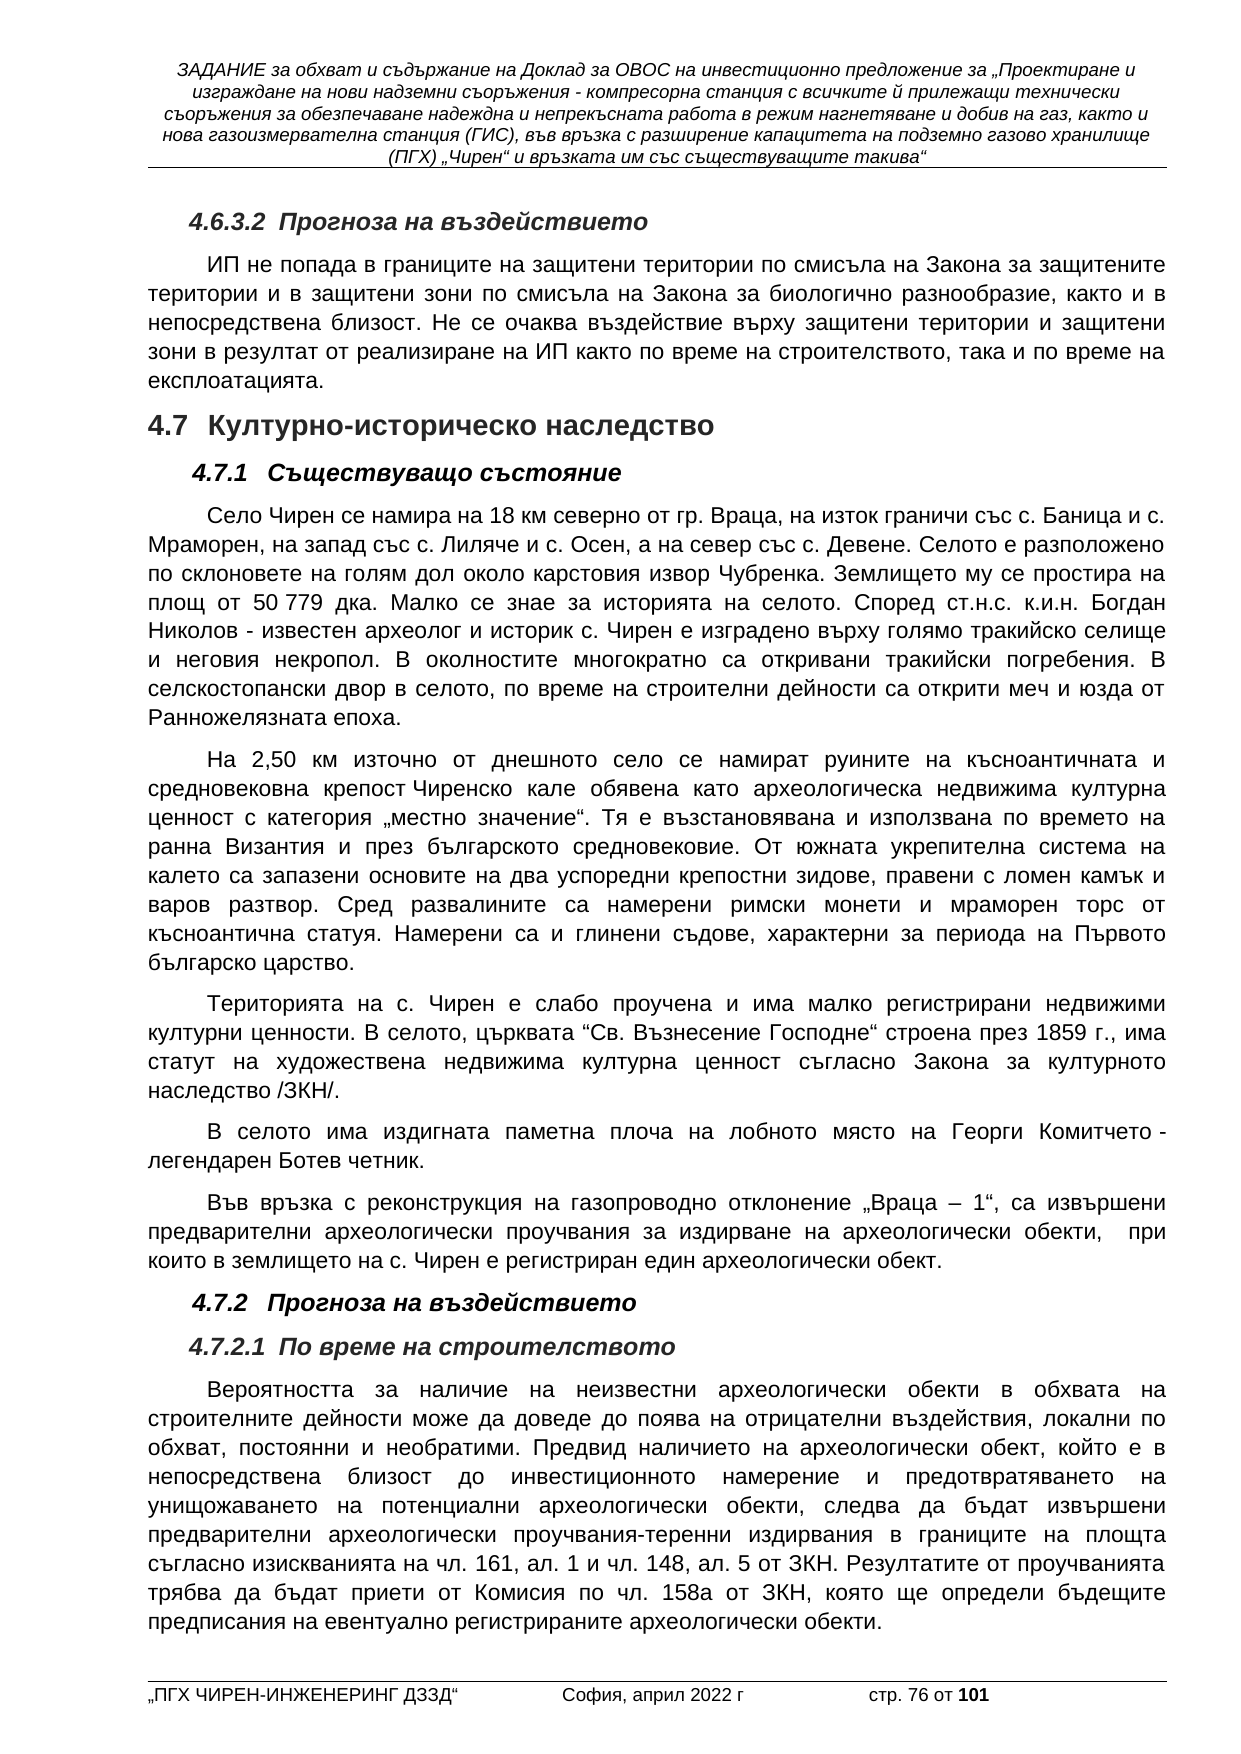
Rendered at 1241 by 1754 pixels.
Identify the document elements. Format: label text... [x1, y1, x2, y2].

text Вероятността за наличие на неизвестни археологически обекти в обхвата на строителните дейности може да доведе до поява на отрицателни въздействия, локални по обхват, постоянни и необратими. Предвид наличието на археологически обект, който е в непосредствена близост до инвестиционното намерение и предотвратяването на унищожаването на потенциални археологически обекти, следва да бъдат извършени предварителни археологически проучвания-теренни издирвания в границите на площта съгласно изискванията на чл. 161, ал. 1 и чл. 148, ал. 5 от ЗКН. Резултатите от проучванията трябва да бъдат приети от Комисия по чл. 158а от ЗКН, която ще определи бъдещите предписания на евентуално регистрираните археологически обекти. [148, 1376, 1167, 1634]
subtitle Прогноза на въздействието [189, 207, 1167, 236]
text ИП не попада в границите на защитени територии по смисъла на Закона за защитените територии и в защитени зони по смисъла на Закона за биологично разнообразие, както и в непосредствена близост. Не се очаква въздействие върху защитени територии и защитени зони в резултат от реализиране на ИП както по време на строителството, така и по време на експлоатацията. [148, 251, 1167, 393]
text Във връзка с реконструкция на газопроводно отклонение „Враца – 1“, са извършени предварителни археологически проучвания за издирване на археологически обекти, при които в землището на с. Чирен е регистриран един археологически обект. [148, 1189, 1167, 1273]
text На 2,50 км източно от днешното село се намират руините на късноантичната и средновековна крепост Чиренско кале обявена като археологическа недвижима културна ценност с категория „местно значение“. Тя е възстановявана и използвана по времето на ранна Византия и през българското средновековие. От южната укрепителна система на калето са запазени основите на два успоредни крепостни зидове, правени с ломен камък и варов разтвор. Сред развалините са намерени римски монети и мраморен торс от късноантична статуя. Намерени са и глинени съдове, характерни за периода на Първото българско царство. [148, 746, 1167, 975]
subtitle Прогноза на въздействието [192, 1288, 1167, 1317]
subtitle Съществуващо състояние [192, 457, 1167, 486]
subtitle По време на строителството [189, 1332, 1167, 1361]
subtitle Културно-историческо наследство [148, 408, 1167, 442]
text Село Чирен се намира на 18 км северно от гр. Враца, на изток граничи със с. Баница и с. Мраморен, на запад със с. Лиляче и с. Осен, а на север със с. Девене. Селото е разположено по склоновете на голям дол около карстовия извор Чубренка. Землището му се простира на площ от 50 779 дка. Малко се знае за историята на селото. Според ст.н.с. к.и.н. Богдан Николов - известен археолог и историк с. Чирен е изградено върху голямо тракийско селище и неговия некропол. В околностите многократно са откривани тракийски погребения. В селскостопански двор в селото, по време на строителни дейности са открити меч и юзда от Ранножелязната епоха. [148, 502, 1167, 731]
text В селото има издигната паметна плоча на лобното място на Георги Комитчето - легендарен Ботев четник. [148, 1118, 1167, 1173]
text Територията на с. Чирен е слабо проучена и има малко регистрирани недвижими културни ценности. В селото, църквата “Св. Възнесение Господне“ строена през 1859 г., има статут на художествена недвижима културна ценност съгласно Закона за културното наследство /ЗКН/. [148, 990, 1167, 1103]
